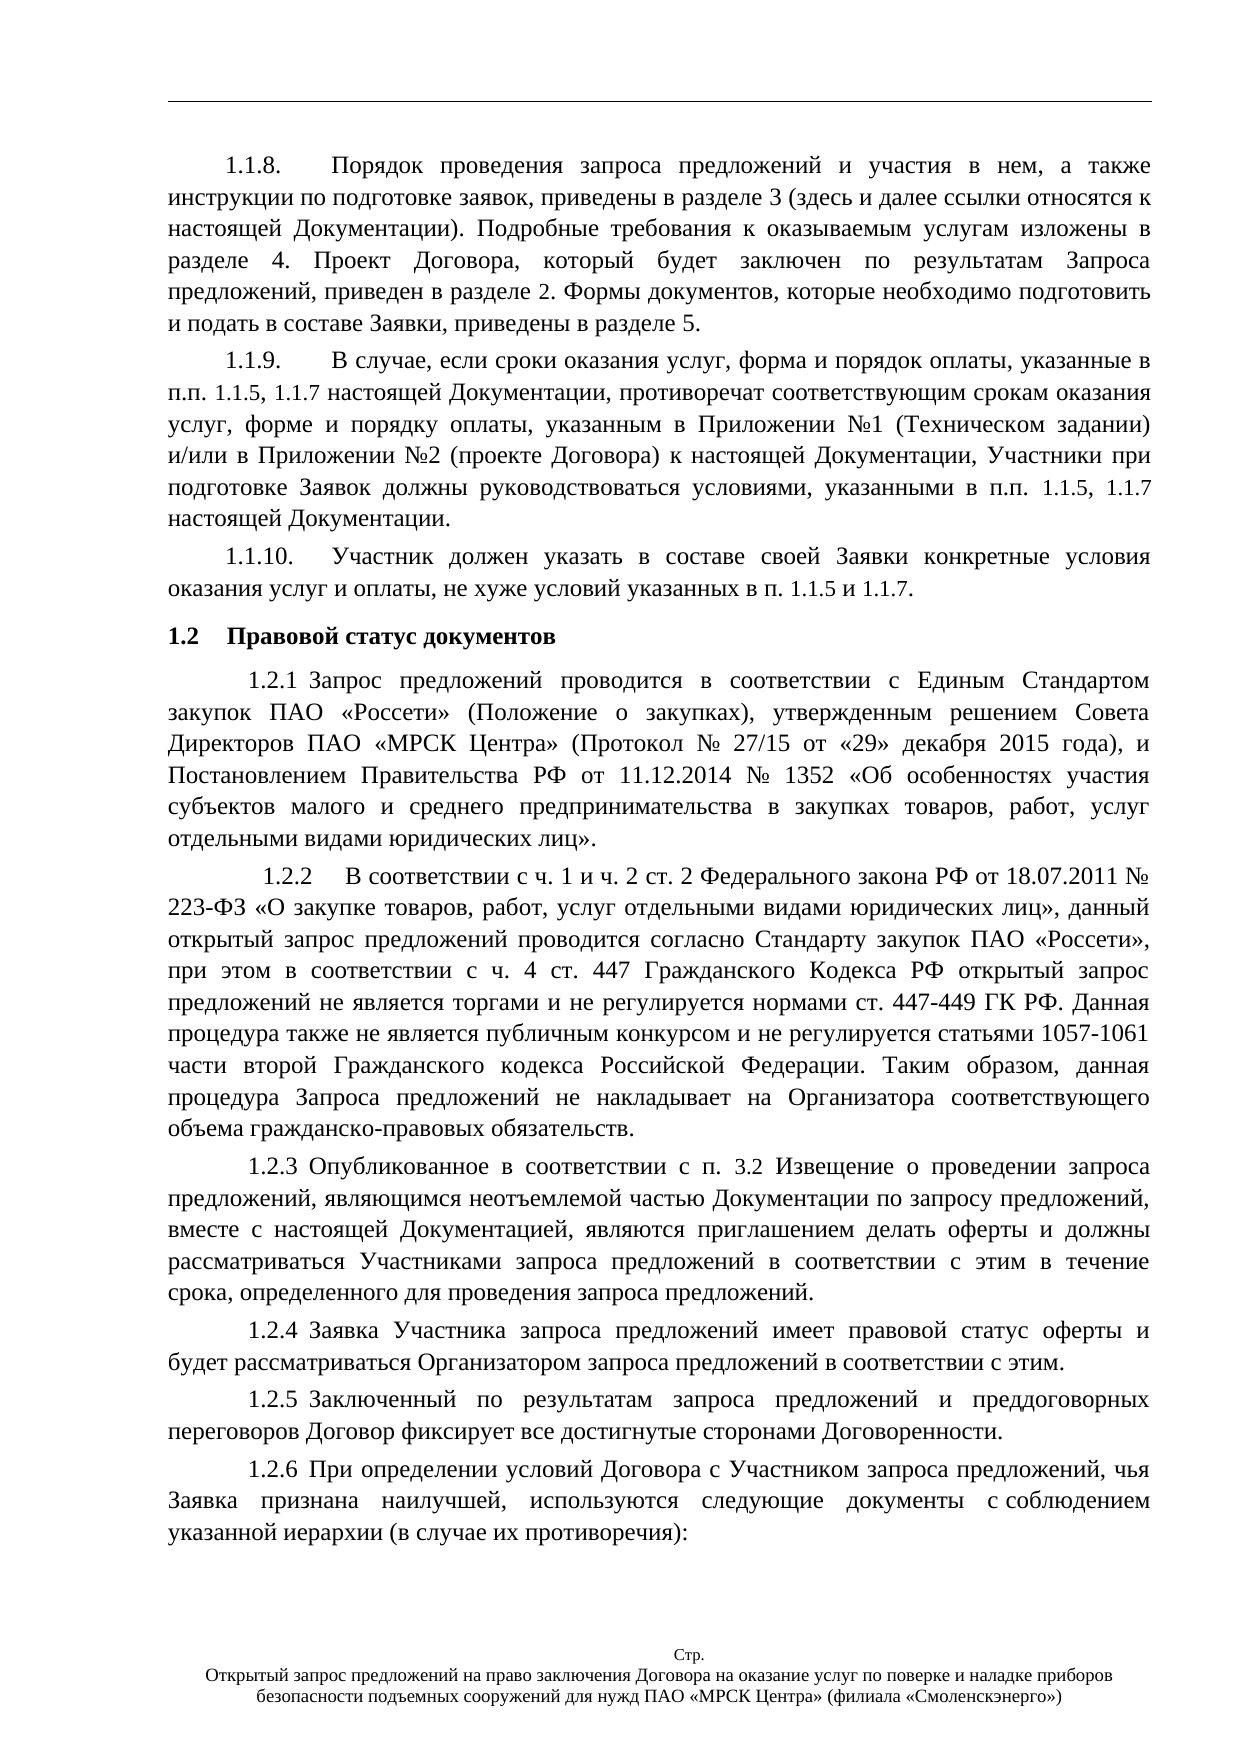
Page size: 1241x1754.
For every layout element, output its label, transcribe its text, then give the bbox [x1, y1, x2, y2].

list Заключенный по результатам запроса предложений и преддоговорных переговоров Договор фиксирует все достигнутые сторонами Договоренности. [168, 1384, 1150, 1445]
list Порядок проведения запроса предложений и участия в нем, а также инструкции по подготовке заявок, приведены в разделе 3 (здесь и далее ссылки относятся к настоящей Документации). Подробные требования к оказываемым услугам изложены в разделе 4. Проект Договора, который будет заключен по результатам Запроса предложений, приведен в разделе 2. Формы документов, которые необходимо подготовить и подать в составе Заявки, приведены в разделе 5. [168, 150, 1152, 337]
list В случае, если сроки оказания услуг, форма и порядок оплаты, указанные в п.п. 1.1.5, 1.1.7 настоящей Документации, противоречат соответствующим срокам оказания услуг, форме и порядку оплаты, указанным в Приложении №1 (Техническом задании) и/или в Приложении №2 (проекте Договора) к настоящей Документации, Участники при подготовке Заявок должны руководствоваться условиями, указанными в п.п. 1.1.5, 1.1.7 настоящей Документации. [168, 346, 1152, 532]
list Участник должен указать в составе своей Заявки конкретные условия оказания услуг и оплаты, не хуже условий указанных в п. 1.1.5 и 1.1.7. [168, 541, 1152, 602]
list Опубликованное в соответствии с п. 3.2 Извещение о проведении запроса предложений, являющимся неотъемлемой частью Документации по запросу предложений, вместе с настоящей Документацией, являются приглашением делать оферты и должны рассматриваться Участниками запроса предложений в соответствии с этим в течение срока, определенного для проведения запроса предложений. [168, 1151, 1150, 1306]
subtitle Правовой статус документов [168, 621, 1152, 650]
list При определении условий Договора с Участником запроса предложений, чья Заявка признана наилучшей, используются следующие документы с соблюдением указанной иерархии (в случае их противоречия): [168, 1454, 1150, 1546]
list Запрос предложений проводится в соответствии с Единым Стандартом закупок ПАО «Россети» (Положение о закупках), утвержденным решением Совета Директоров ПАО «МРСК Центра» (Протокол № 27/15 от «29» декабря 2015 года), и Постановлением Правительства РФ от 11.12.2014 № 1352 «Об особенностях участия субъектов малого и среднего предпринимательства в закупках товаров, работ, услуг отдельными видами юридических лиц». [168, 665, 1150, 852]
list Заявка Участника запроса предложений имеет правовой статус оферты и будет рассматриваться Организатором запроса предложений в соответствии с этим. [168, 1315, 1150, 1375]
list В соответствии с ч. 1 и ч. 2 ст. 2 Федерального закона РФ от 18.07.2011 № 223-ФЗ «О закупке товаров, работ, услуг отдельными видами юридических лиц», данный открытый запрос предложений проводится согласно Стандарту закупок ПАО «Россети», при этом в соответствии с ч. 4 ст. 447 Гражданского Кодекса РФ открытый запрос предложений не является торгами и не регулируется нормами ст. 447-449 ГК РФ. Данная процедура также не является публичным конкурсом и не регулируется статьями 1057-1061 части второй Гражданского кодекса Российской Федерации. Таким образом, данная процедура Запроса предложений не накладывает на Организатора соответствующего объема гражданско-правовых обязательств. [168, 861, 1150, 1142]
